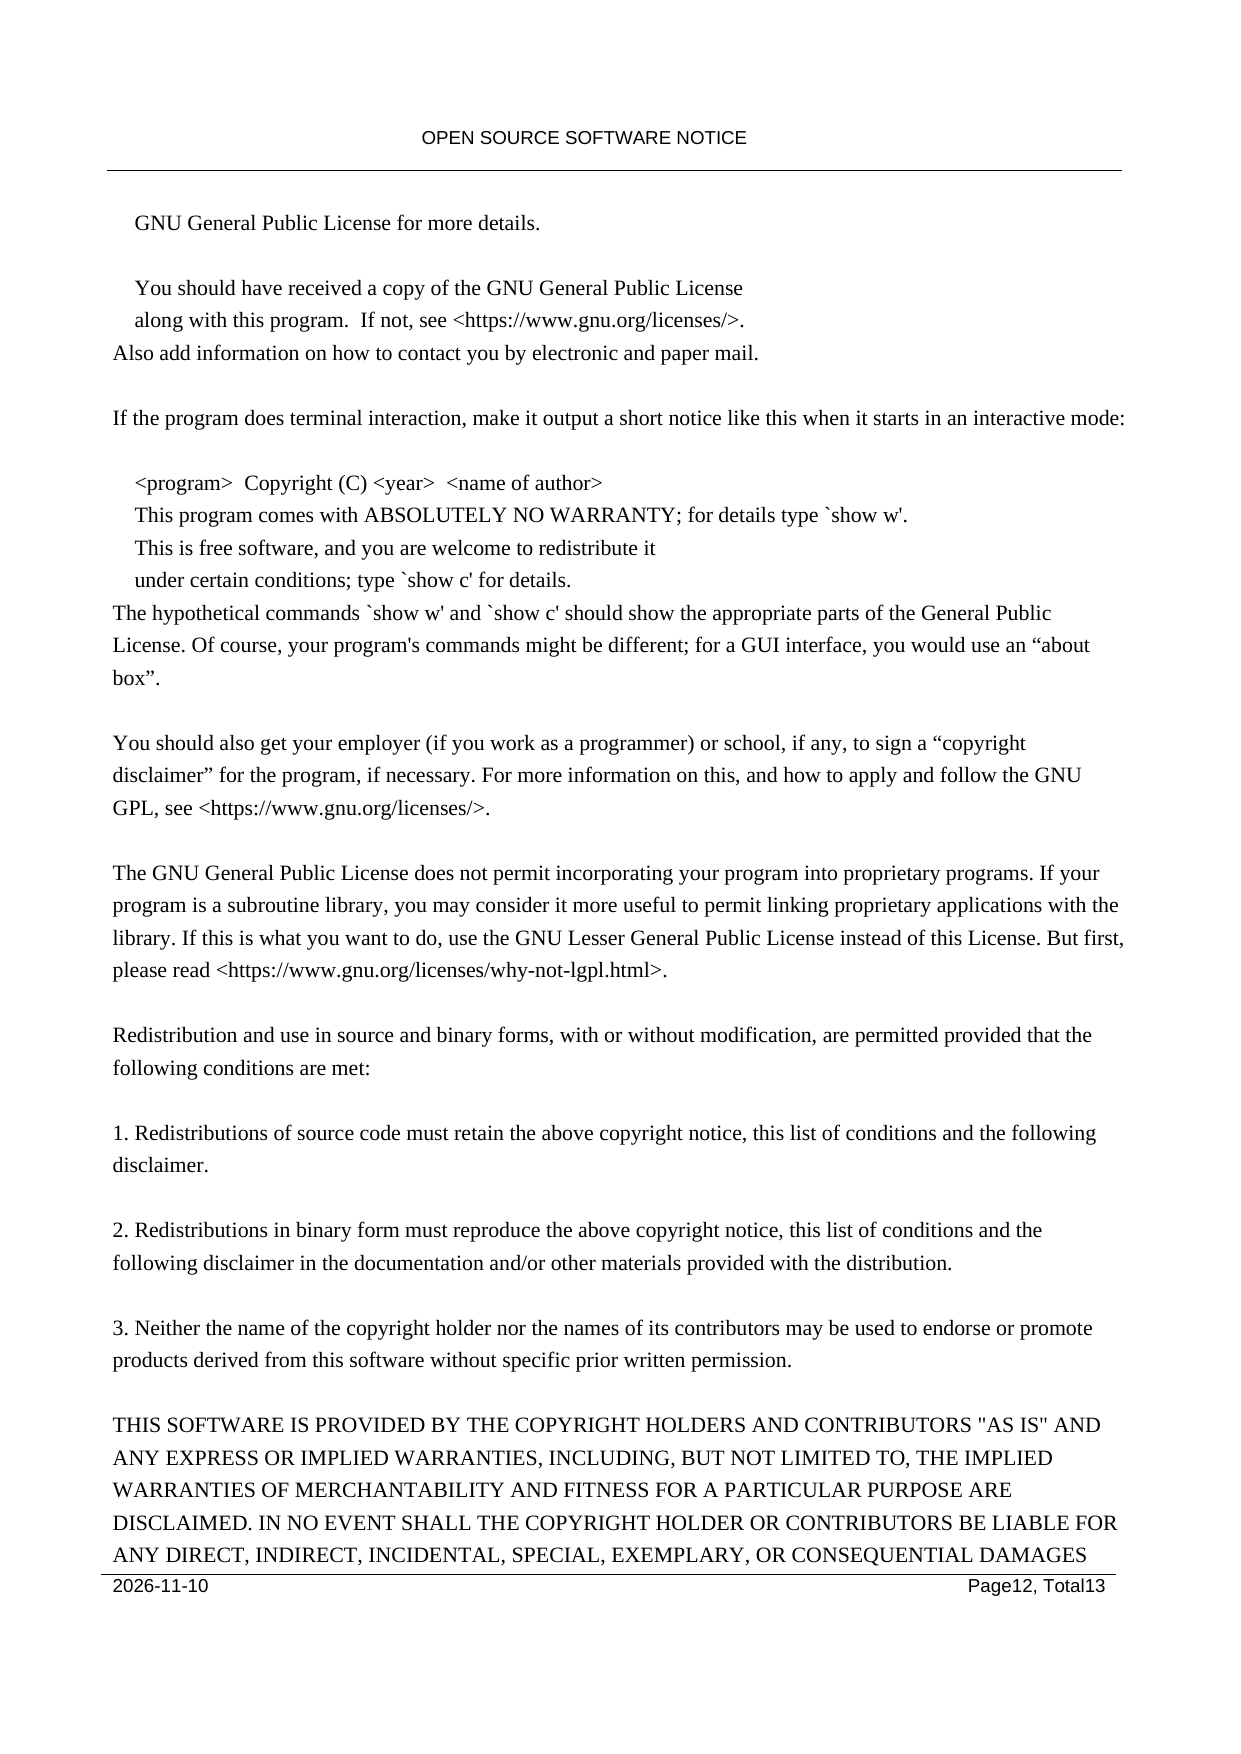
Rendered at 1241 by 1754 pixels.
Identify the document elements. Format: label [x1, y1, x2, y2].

text [112, 206, 1128, 1571]
